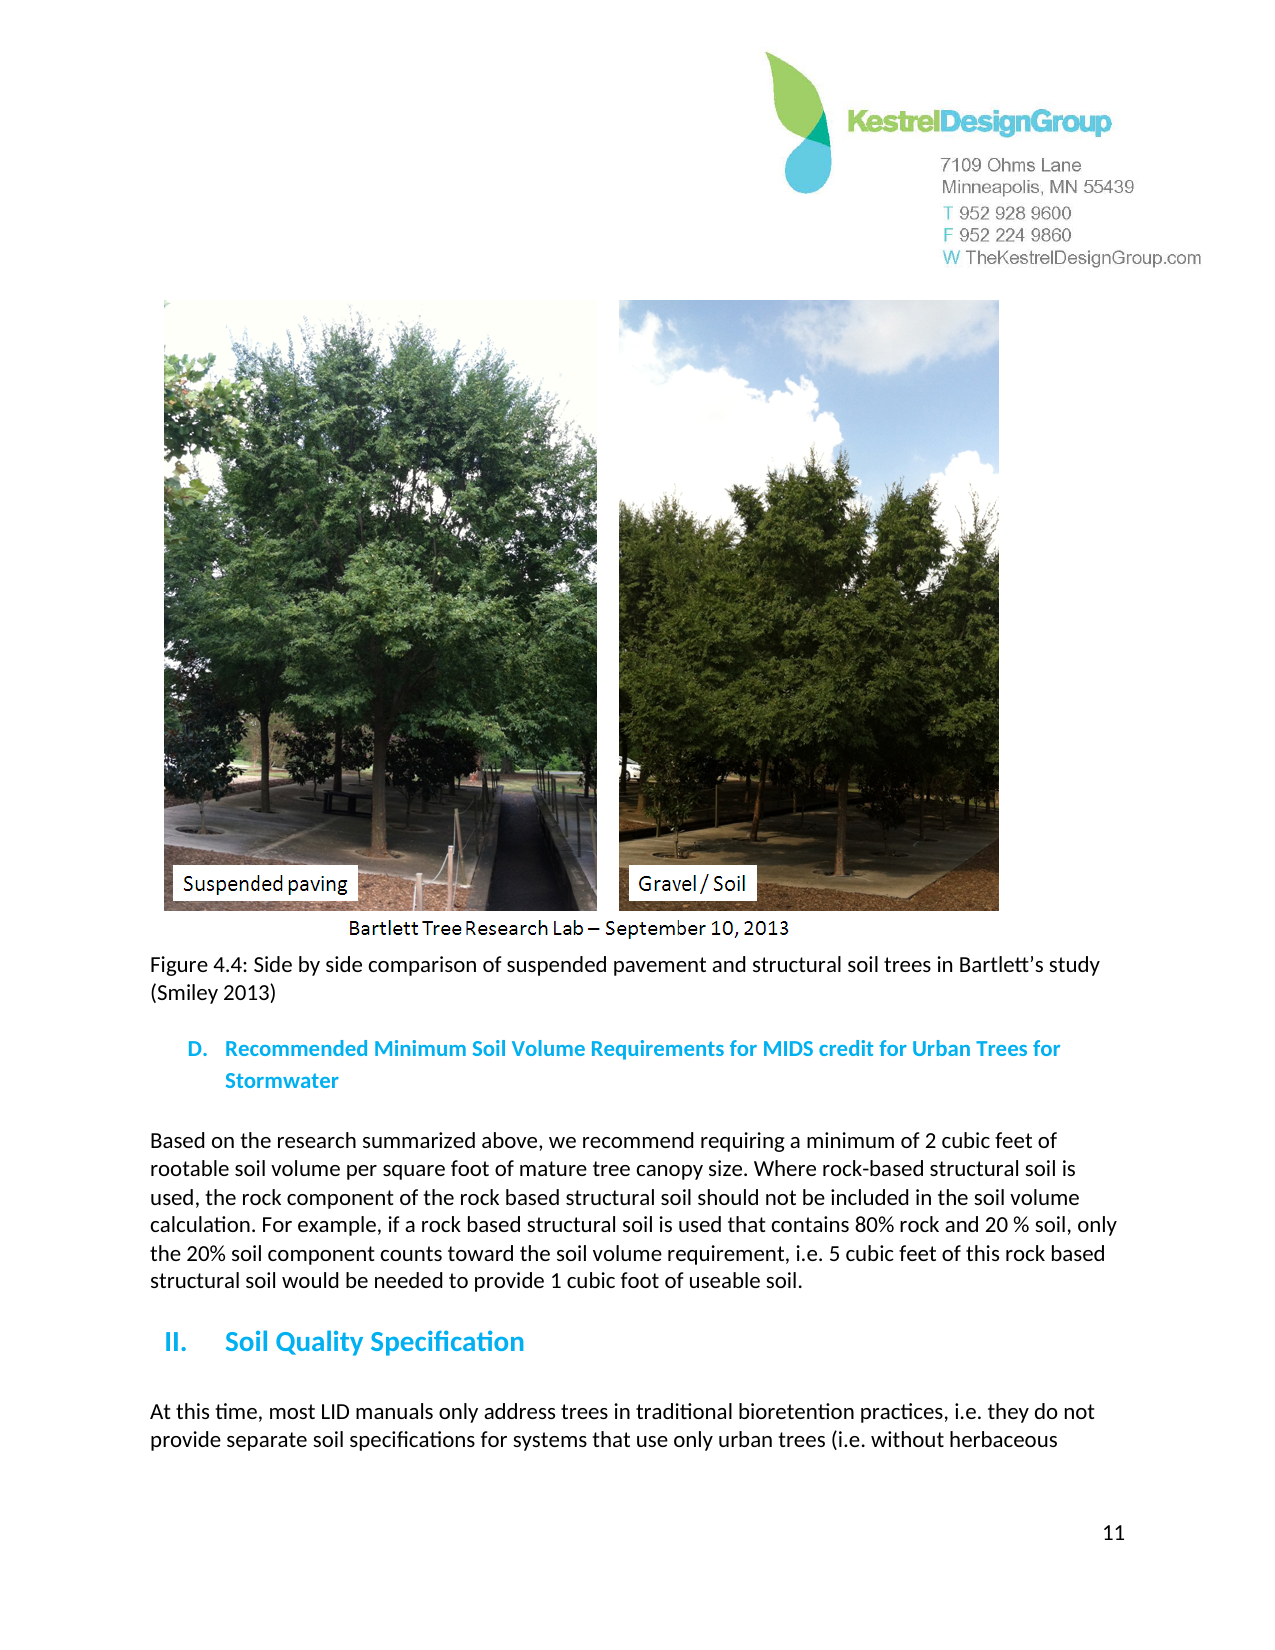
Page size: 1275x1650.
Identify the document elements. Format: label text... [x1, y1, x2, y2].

list Soil Quality Specification [187, 1323, 1125, 1358]
picture [150, 300, 1010, 951]
text Based on the research summarized above, we recommend requiring a minimum of 2 cubic feet of rootable soil volume per square foot of mature tree canopy size. Where rock-based structural soil is used, the rock component of the rock based structural soil should not be included in the soil volume calculation. For example, if a rock based structural soil is used that contains 80% rock and 20 % soil, only the 20% soil component counts toward the soil volume requirement, i.e. 5 cubic feet of this rock based structural soil would be needed to provide 1 cubic foot of useable soil. [150, 1127, 1125, 1295]
text Figure 4.4: Side by side comparison of suspended pavement and structural soil trees in Bartlett’s study (Smiley 2013) [150, 950, 1125, 1006]
list Recommended Minimum Soil Volume Requirements for MIDS credit for Urban Trees for Stormwater [187, 1034, 1125, 1094]
picture [757, 44, 1210, 274]
